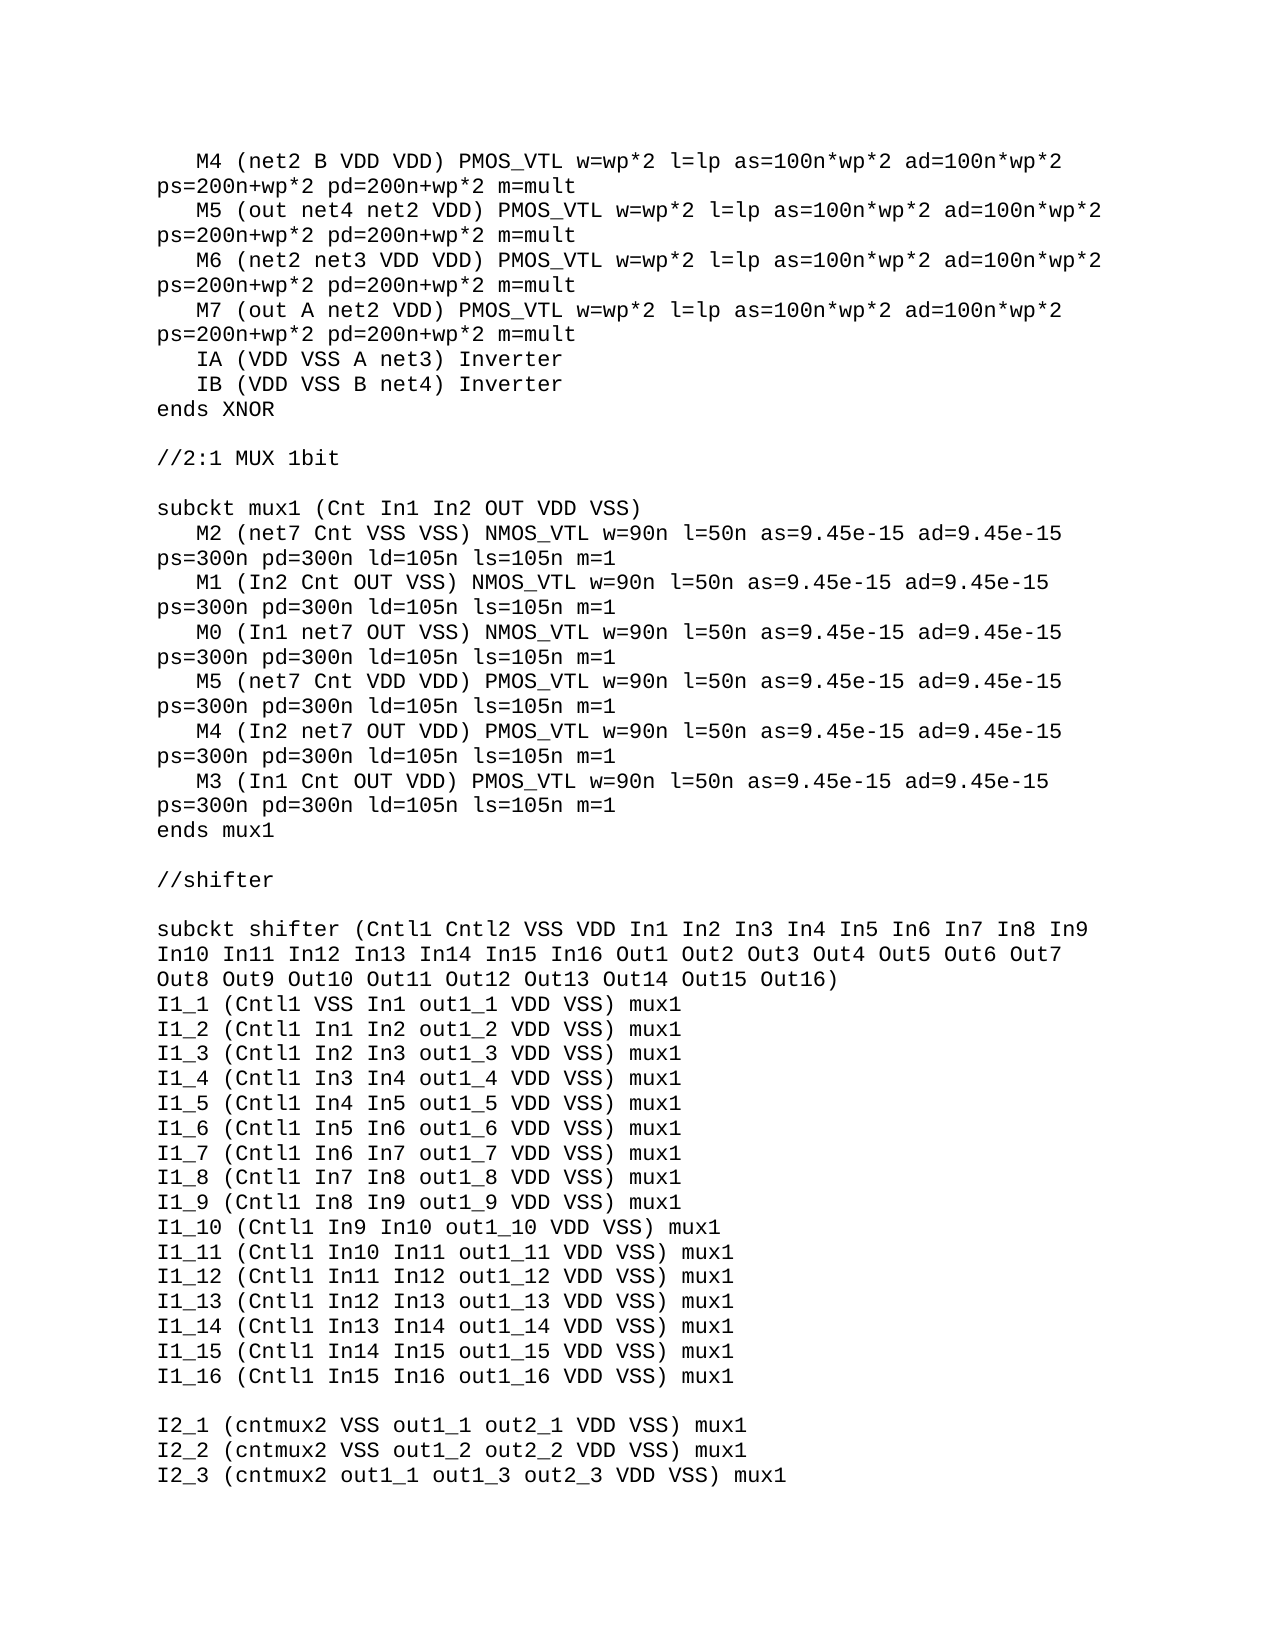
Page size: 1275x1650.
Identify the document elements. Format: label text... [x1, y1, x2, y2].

text I1_14 (Cntl1 In13 In14 out1_14 VDD VSS) mux1 [156, 1315, 1118, 1340]
text subckt shifter (Cntl1 Cntl2 VSS VDD In1 In2 In3 In4 In5 In6 In7 In8 In9 In10 In11 In12 In13 In14 In15 In16 Out1 Out2 Out3 Out4 Out5 Out6 Out7 Out8 Out9 Out10 Out11 Out12 Out13 Out14 Out15 Out16) [156, 918, 1118, 993]
text //2:1 MUX 1bit [156, 447, 1118, 472]
text M5 (net7 Cnt VDD VDD) PMOS_VTL w=90n l=50n as=9.45e-15 ad=9.45e-15 ps=300n pd=300n ld=105n ls=105n m=1 [156, 671, 1118, 720]
text I2_1 (cntmux2 VSS out1_1 out2_1 VDD VSS) mux1 [156, 1414, 1118, 1439]
text I1_6 (Cntl1 In5 In6 out1_6 VDD VSS) mux1 [156, 1117, 1118, 1142]
text IA (VDD VSS A net3) Inverter [156, 348, 1118, 373]
text I1_2 (Cntl1 In1 In2 out1_2 VDD VSS) mux1 [156, 1018, 1118, 1042]
text M1 (In2 Cnt OUT VSS) NMOS_VTL w=90n l=50n as=9.45e-15 ad=9.45e-15 ps=300n pd=300n ld=105n ls=105n m=1 [156, 571, 1118, 621]
text I1_13 (Cntl1 In12 In13 out1_13 VDD VSS) mux1 [156, 1290, 1118, 1315]
text M4 (In2 net7 OUT VDD) PMOS_VTL w=90n l=50n as=9.45e-15 ad=9.45e-15 ps=300n pd=300n ld=105n ls=105n m=1 [156, 720, 1118, 770]
text ends XNOR [156, 398, 1118, 423]
text I2_3 (cntmux2 out1_1 out1_3 out2_3 VDD VSS) mux1 [156, 1464, 1118, 1489]
text I1_12 (Cntl1 In11 In12 out1_12 VDD VSS) mux1 [156, 1266, 1118, 1290]
text I1_8 (Cntl1 In7 In8 out1_8 VDD VSS) mux1 [156, 1166, 1118, 1191]
text I1_5 (Cntl1 In4 In5 out1_5 VDD VSS) mux1 [156, 1092, 1118, 1117]
text //shifter [156, 869, 1118, 894]
text M4 (net2 B VDD VDD) PMOS_VTL w=wp*2 l=lp as=100n*wp*2 ad=100n*wp*2 ps=200n+wp*2 pd=200n+wp*2 m=mult [156, 150, 1118, 199]
text I1_3 (Cntl1 In2 In3 out1_3 VDD VSS) mux1 [156, 1042, 1118, 1067]
text M7 (out A net2 VDD) PMOS_VTL w=wp*2 l=lp as=100n*wp*2 ad=100n*wp*2 ps=200n+wp*2 pd=200n+wp*2 m=mult [156, 299, 1118, 348]
text M3 (In1 Cnt OUT VDD) PMOS_VTL w=90n l=50n as=9.45e-15 ad=9.45e-15 ps=300n pd=300n ld=105n ls=105n m=1 [156, 770, 1118, 819]
text M0 (In1 net7 OUT VSS) NMOS_VTL w=90n l=50n as=9.45e-15 ad=9.45e-15 ps=300n pd=300n ld=105n ls=105n m=1 [156, 621, 1118, 671]
text I1_4 (Cntl1 In3 In4 out1_4 VDD VSS) mux1 [156, 1067, 1118, 1092]
text ends mux1 [156, 819, 1118, 844]
text M2 (net7 Cnt VSS VSS) NMOS_VTL w=90n l=50n as=9.45e-15 ad=9.45e-15 ps=300n pd=300n ld=105n ls=105n m=1 [156, 522, 1118, 571]
text I2_2 (cntmux2 VSS out1_2 out2_2 VDD VSS) mux1 [156, 1439, 1118, 1464]
text I1_9 (Cntl1 In8 In9 out1_9 VDD VSS) mux1 [156, 1191, 1118, 1216]
text M5 (out net4 net2 VDD) PMOS_VTL w=wp*2 l=lp as=100n*wp*2 ad=100n*wp*2 ps=200n+wp*2 pd=200n+wp*2 m=mult [156, 199, 1118, 249]
text I1_16 (Cntl1 In15 In16 out1_16 VDD VSS) mux1 [156, 1365, 1118, 1389]
text M6 (net2 net3 VDD VDD) PMOS_VTL w=wp*2 l=lp as=100n*wp*2 ad=100n*wp*2 ps=200n+wp*2 pd=200n+wp*2 m=mult [156, 249, 1118, 299]
text I1_10 (Cntl1 In9 In10 out1_10 VDD VSS) mux1 [156, 1216, 1118, 1241]
text I1_1 (Cntl1 VSS In1 out1_1 VDD VSS) mux1 [156, 993, 1118, 1018]
text IB (VDD VSS B net4) Inverter [156, 373, 1118, 398]
text subckt mux1 (Cnt In1 In2 OUT VDD VSS) [156, 497, 1118, 522]
text I1_11 (Cntl1 In10 In11 out1_11 VDD VSS) mux1 [156, 1241, 1118, 1266]
text I1_7 (Cntl1 In6 In7 out1_7 VDD VSS) mux1 [156, 1142, 1118, 1166]
text I1_15 (Cntl1 In14 In15 out1_15 VDD VSS) mux1 [156, 1340, 1118, 1365]
